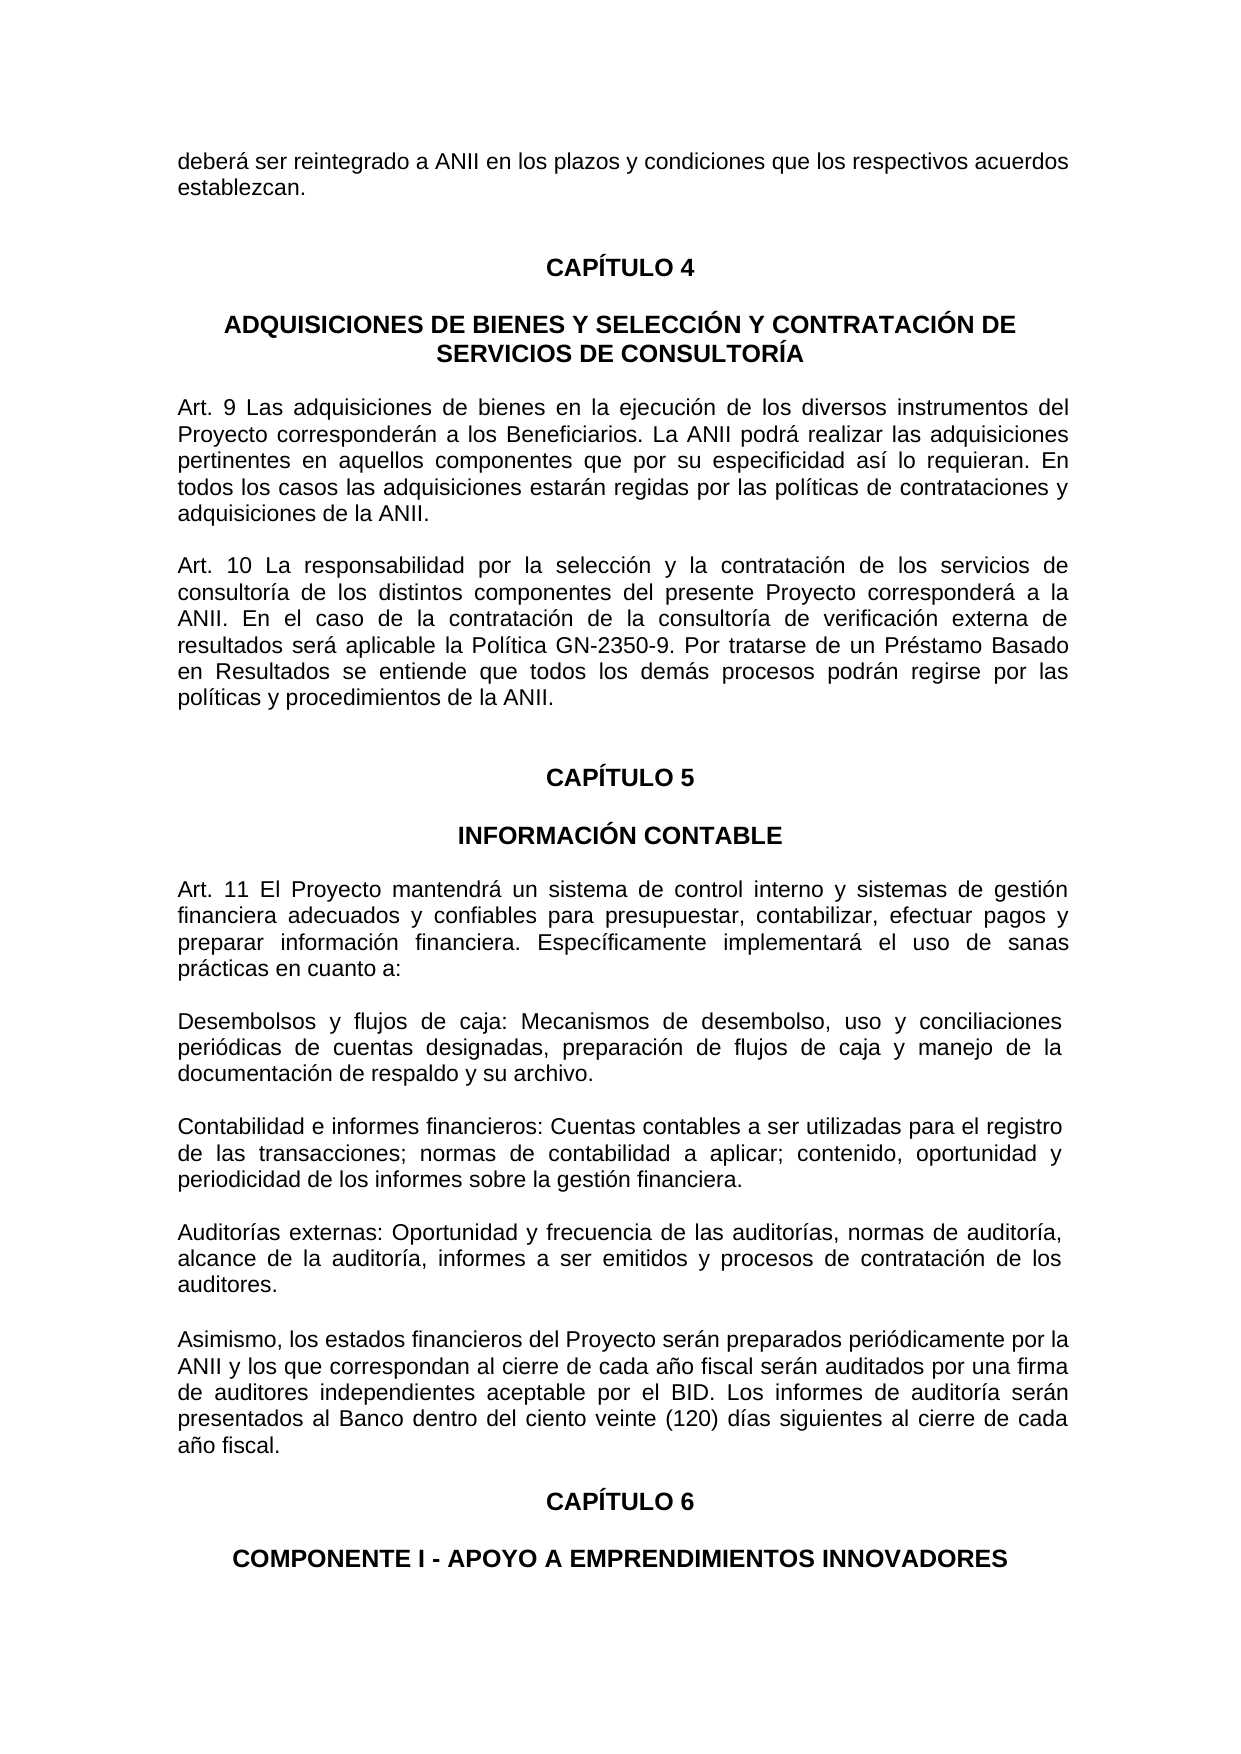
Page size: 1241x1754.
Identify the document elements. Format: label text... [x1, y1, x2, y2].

text Asimismo, los estados financieros del Proyecto serán preparados periódicamente por la ANII y los que correspondan al cierre de cada año fiscal serán auditados por una firma de auditores independientes aceptable por el BID. Los informes de auditoría serán presentados al Banco dentro del ciento veinte (120) días siguientes al cierre de cada año fiscal. [177, 1326, 1069, 1458]
title INFORMACIÓN CONTABLE [177, 821, 1063, 849]
text Art. 9 Las adquisiciones de bienes en la ejecución de los diversos instrumentos del Proyecto corresponderán a los Beneficiarios. La ANII podrá realizar las adquisiciones pertinentes en aquellos componentes que por su especificidad así lo requieran. En todos los casos las adquisiciones estarán regidas por las políticas de contrataciones y adquisiciones de la ANII. [177, 394, 1069, 526]
text Art. 11 El Proyecto mantendrá un sistema de control interno y sistemas de gestión financiera adecuados y confiables para presupuestar, contabilizar, efectuar pagos y preparar información financiera. Específicamente implementará el uso de sanas prácticas en cuanto a: [177, 876, 1069, 981]
text Auditorías externas: Oportunidad y frecuencia de las auditorías, normas de auditoría, alcance de la auditoría, informes a ser emitidos y procesos de contratación de los auditores. [177, 1218, 1063, 1298]
title CAPÍTULO 4 [177, 253, 1063, 282]
text Contabilidad e informes financieros: Cuentas contables a ser utilizadas para el registro de las transacciones; normas de contabilidad a aplicar; contenido, oportunidad y periodicidad de los informes sobre la gestión financiera. [177, 1113, 1063, 1192]
title CAPÍTULO 6 [177, 1487, 1063, 1516]
text Art. 10 La responsabilidad por la selección y la contratación de los servicios de consultoría de los distintos componentes del presente Proyecto corresponderá a la ANII. En el caso de la contratación de la consultoría de verificación externa de resultados será aplicable la Política GN-2350-9. Por tratarse de un Préstamo Basado en Resultados se entiende que todos los demás procesos podrán regirse por las políticas y procedimientos de la ANII. [177, 552, 1069, 711]
title ADQUISICIONES DE BIENES Y SELECCIÓN Y CONTRATACIÓN DE SERVICIOS DE CONSULTORÍA [177, 311, 1063, 368]
text Desembolsos y flujos de caja: Mecanismos de desembolso, uso y conciliaciones periódicas de cuentas designadas, preparación de flujos de caja y manejo de la documentación de respaldo y su archivo. [177, 1008, 1063, 1087]
title CAPÍTULO 5 [177, 763, 1063, 792]
title COMPONENTE I - APOYO A EMPRENDIMIENTOS INNOVADORES [177, 1544, 1063, 1573]
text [177, 148, 1069, 200]
